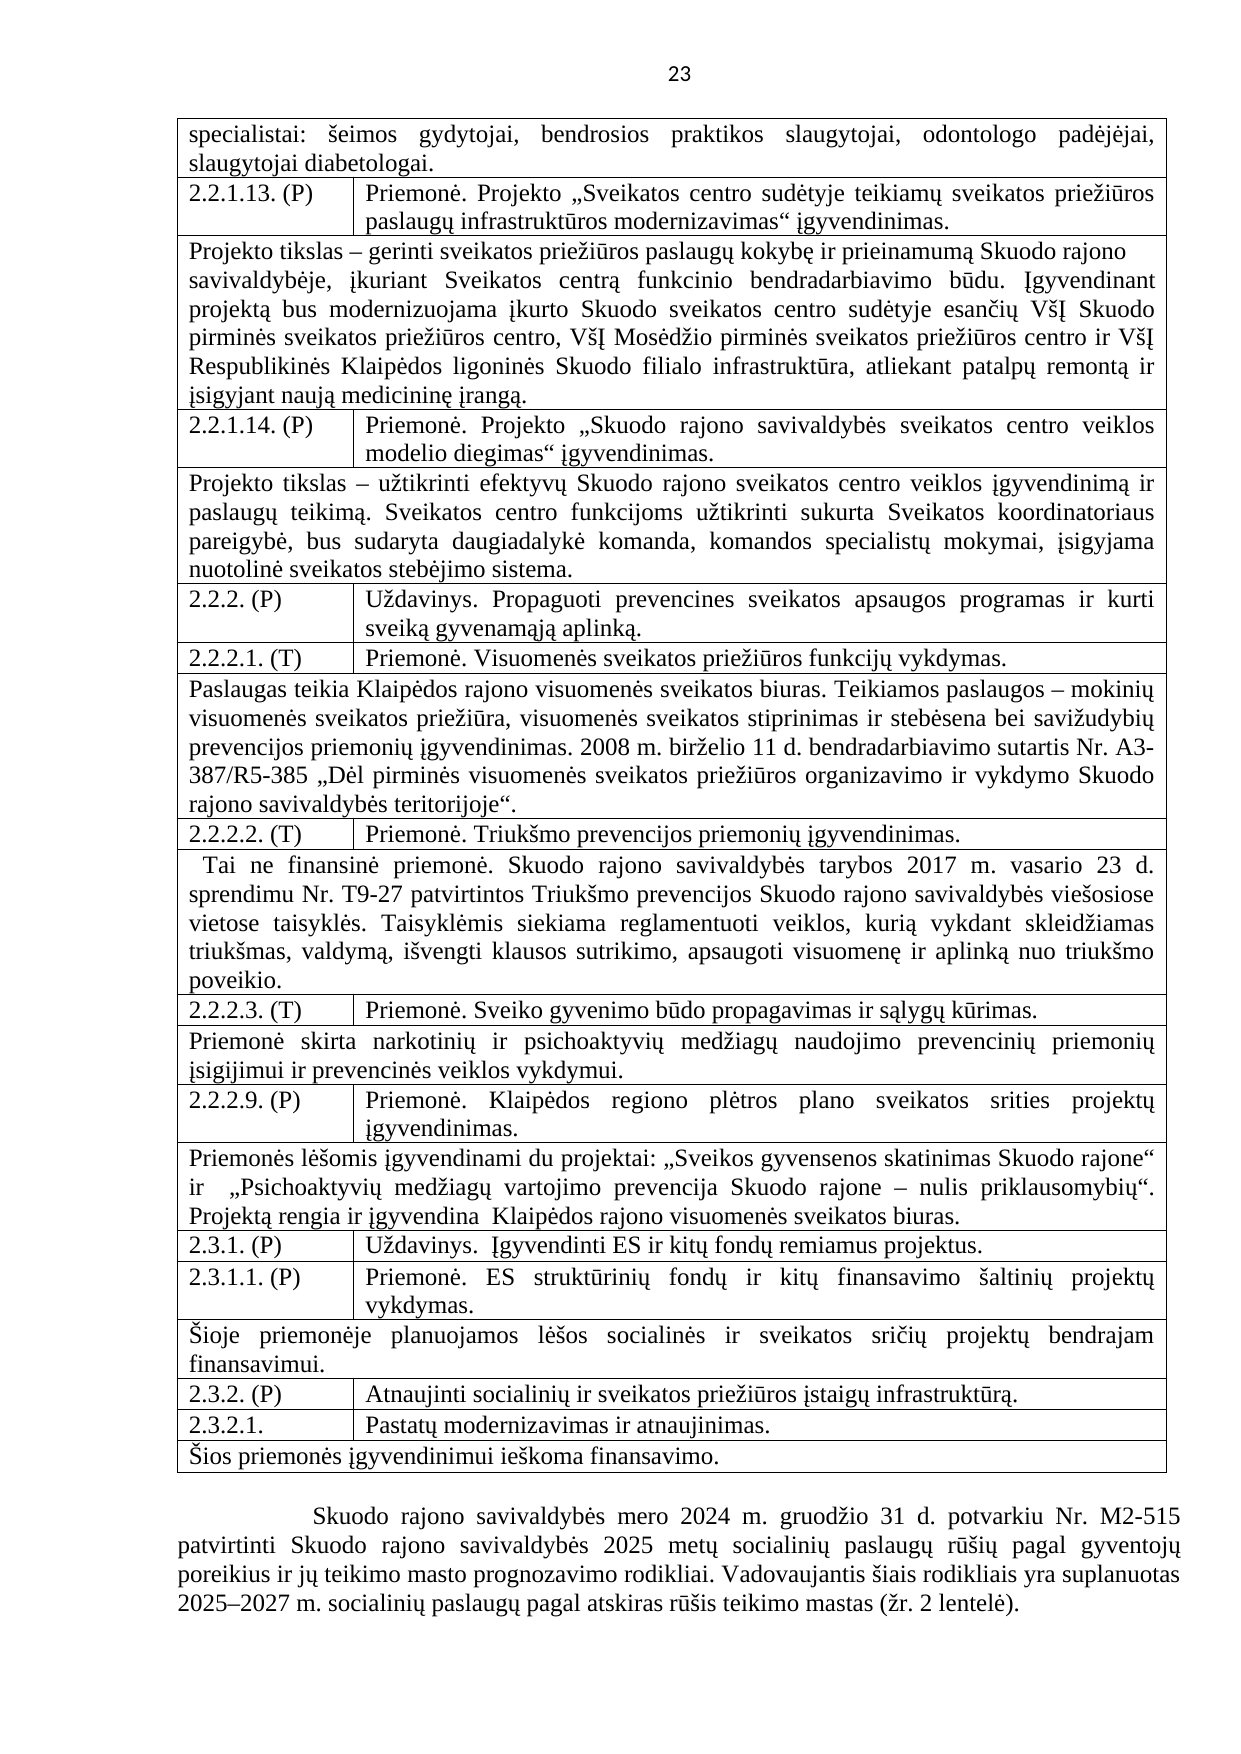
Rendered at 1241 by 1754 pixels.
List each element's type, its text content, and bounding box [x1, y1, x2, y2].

table_cell 2.2.1.13. (P) [178, 178, 353, 235]
table_cell Priemonė. Projekto „Sveikatos centro sudėtyje teikiamų sveikatos priežiūros paslaugų infrastruktūros modernizavimas“ įgyvendinimas. [354, 178, 1166, 235]
table_cell 2.3.1. (P) [178, 1231, 353, 1261]
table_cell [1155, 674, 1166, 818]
table_cell Priemonė. Sveiko gyvenimo būdo propagavimas ir sąlygų kūrimas. [354, 995, 1166, 1025]
table_cell Šioje priemonėje planuojamos lėšos socialinės ir sveikatos sričių projektų bendrajam finansavimui. [178, 1320, 1166, 1378]
text Skuodo rajono savivaldybės mero 2024 m. gruodžio 31 d. potvarkiu Nr. M2-515 patvirtinti Skuodo rajono savivaldybės 2025 metų socialinių paslaugų rūšių pagal gyventojų poreikius ir jų teikimo masto prognozavimo rodikliai. Vadovaujantis šiais rodikliais yra suplanuotas 2025–2027 m. socialinių paslaugų pagal atskiras rūšis teikimo mastas (žr. 2 lentelė). [177, 1501, 1181, 1616]
table_cell 2.2.2.3. (T) [178, 995, 353, 1025]
table_cell Atnaujinti socialinių ir sveikatos priežiūros įstaigų infrastruktūrą. [354, 1379, 1166, 1409]
table_cell 2.2.1.14. (P) [178, 410, 353, 467]
table_cell 2.3.1.1. (P) [178, 1262, 353, 1319]
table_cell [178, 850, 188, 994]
table_cell Priemonė. Triukšmo prevencijos priemonių įgyvendinimas. [354, 819, 1166, 849]
table_cell 2.2.2.1. (T) [178, 643, 353, 673]
table_cell Projekto tikslas – užtikrinti efektyvų Skuodo rajono sveikatos centro veiklos įgyvendinimą ir paslaugų teikimą. Sveikatos centro funkcijoms užtikrinti sukurta Sveikatos koordinatoriaus pareigybė, bus sudaryta daugiadalykė komanda, komandos specialistų mokymai, įsigyjama nuotolinė sveikatos stebėjimo sistema. [178, 468, 1166, 583]
table_cell 2.2.2. (P) [178, 584, 353, 642]
table_cell Priemonė. Visuomenės sveikatos priežiūros funkcijų vykdymas. [354, 643, 1166, 673]
table_cell Šios priemonės įgyvendinimui ieškoma finansavimo. [178, 1441, 1166, 1472]
table_cell Uždavinys. Propaguoti prevencines sveikatos apsaugos programas ir kurti sveiką gyvenamąją aplinką. [354, 584, 1166, 642]
table_cell Projekto tikslas – gerinti sveikatos priežiūros paslaugų kokybę ir prieinamumą Skuodo rajono savivaldybėje, įkuriant Sveikatos centrą funkcinio bendradarbiavimo būdu. Įgyvendinant projektą bus modernizuojama įkurto Skuodo sveikatos centro sudėtyje esančių VšĮ Skuodo pirminės sveikatos priežiūros centro, VšĮ Mosėdžio pirminės sveikatos priežiūros centro ir VšĮ Respublikinės Klaipėdos ligoninės Skuodo filialo infrastruktūra, atliekant patalpų remontą ir įsigyjant naują medicininę įrangą. [178, 236, 1166, 409]
table_cell 2.2.2.2. (T) [178, 819, 353, 849]
table_cell 2.2.2.9. (P) [178, 1085, 353, 1142]
table_cell Priemonės lėšomis įgyvendinami du projektai: „Sveikos gyvensenos skatinimas Skuodo rajone“ ir „Psichoaktyvių medžiagų vartojimo prevencija Skuodo rajone – nulis priklausomybių“. Projektą rengia ir įgyvendina Klaipėdos rajono visuomenės sveikatos biuras. [178, 1143, 1166, 1229]
table_cell Priemonė. Projekto „Skuodo rajono savivaldybės sveikatos centro veiklos modelio diegimas“ įgyvendinimas. [354, 410, 1166, 467]
table_cell 2.3.2. (P) [178, 1379, 353, 1409]
table_cell Priemonė. ES struktūrinių fondų ir kitų finansavimo šaltinių projektų vykdymas. [354, 1262, 1166, 1319]
table_cell Priemonė skirta narkotinių ir psichoaktyvių medžiagų naudojimo prevencinių priemonių įsigijimui ir prevencinės veiklos vykdymui. [178, 1026, 1166, 1084]
table_cell Priemonė. Klaipėdos regiono plėtros plano sveikatos srities projektų įgyvendinimas. [354, 1085, 1166, 1142]
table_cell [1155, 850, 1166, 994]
table_cell Pastatų modernizavimas ir atnaujinimas. [354, 1410, 1166, 1440]
table_cell Uždavinys. Įgyvendinti ES ir kitų fondų remiamus projektus. [354, 1231, 1166, 1261]
table_cell 2.3.2.1. [178, 1410, 353, 1440]
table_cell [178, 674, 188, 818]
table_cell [178, 119, 1166, 177]
